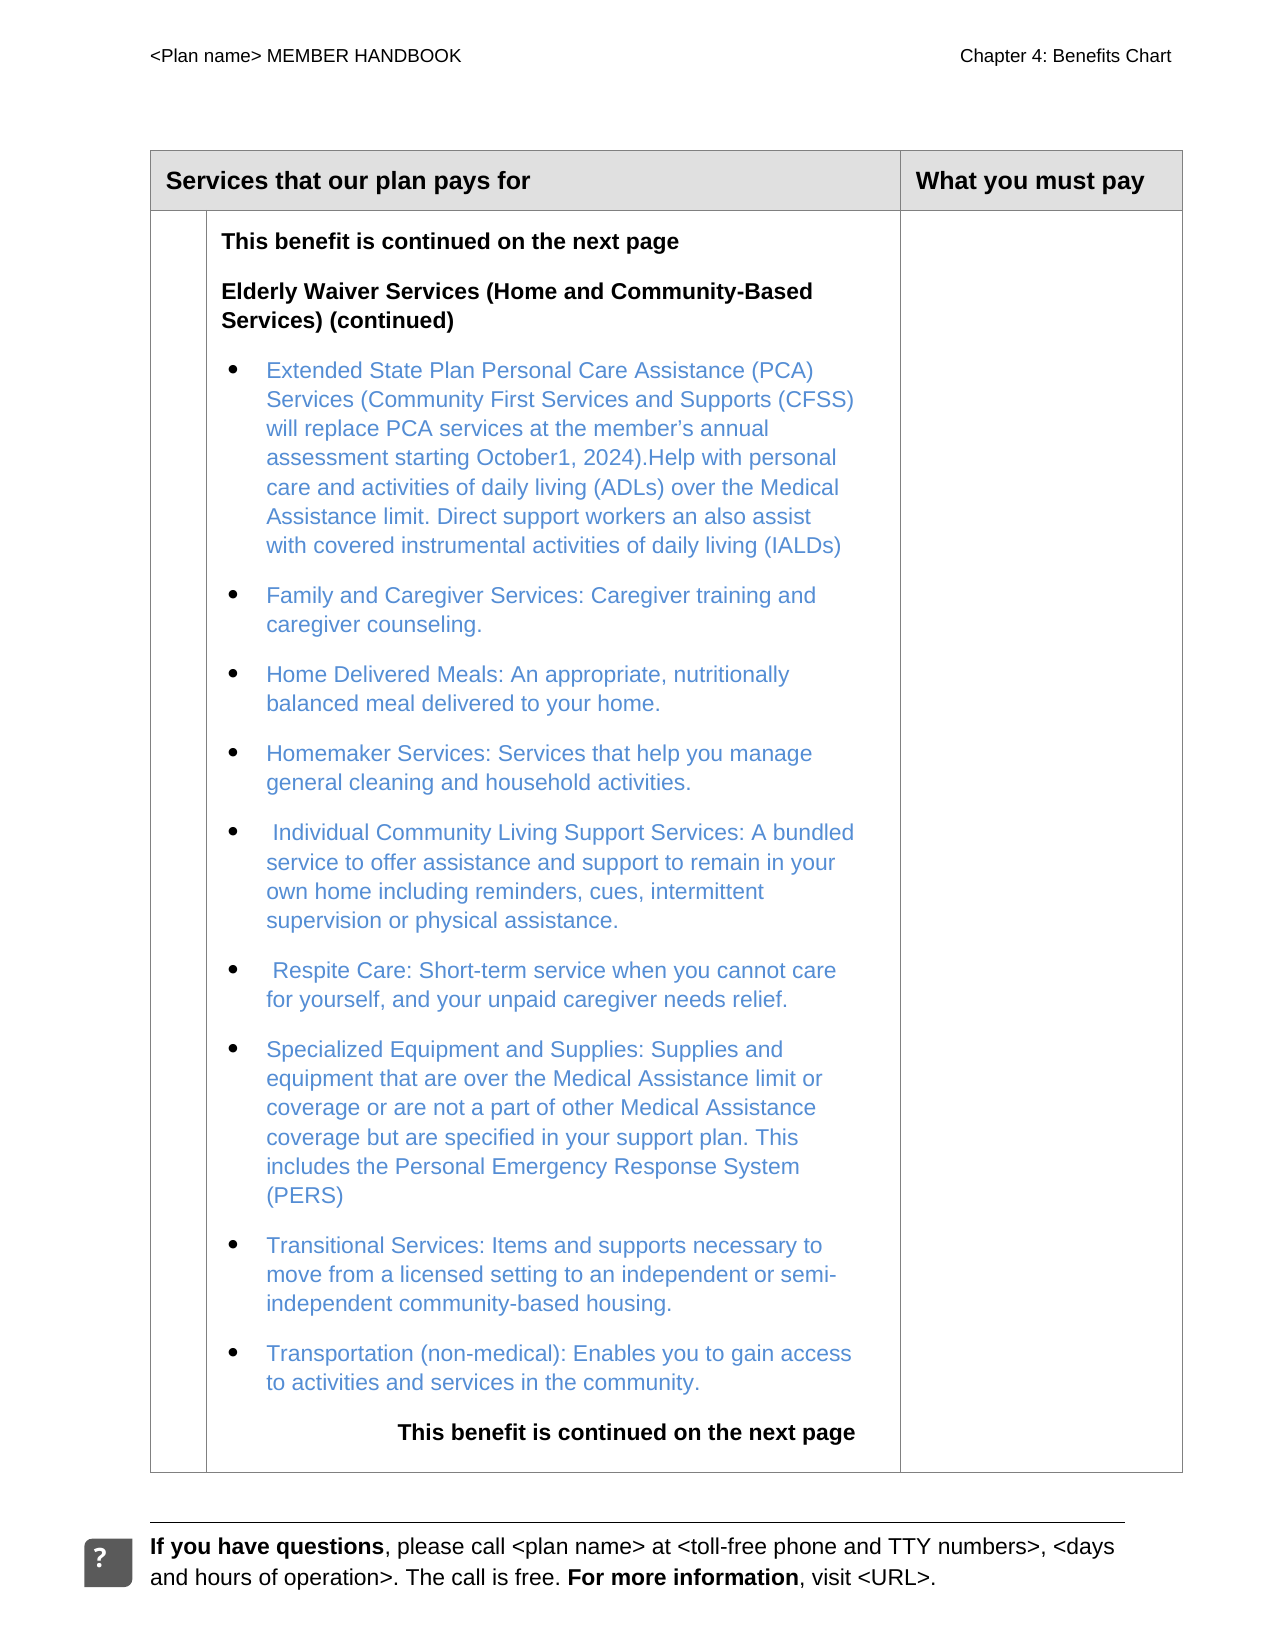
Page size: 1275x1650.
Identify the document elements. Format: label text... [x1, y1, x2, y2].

table_header What you must pay [901, 151, 1182, 210]
table_cell [151, 211, 206, 1472]
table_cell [207, 211, 900, 1472]
table_header Services that our plan pays for [151, 151, 900, 210]
table_cell [901, 211, 1182, 1472]
